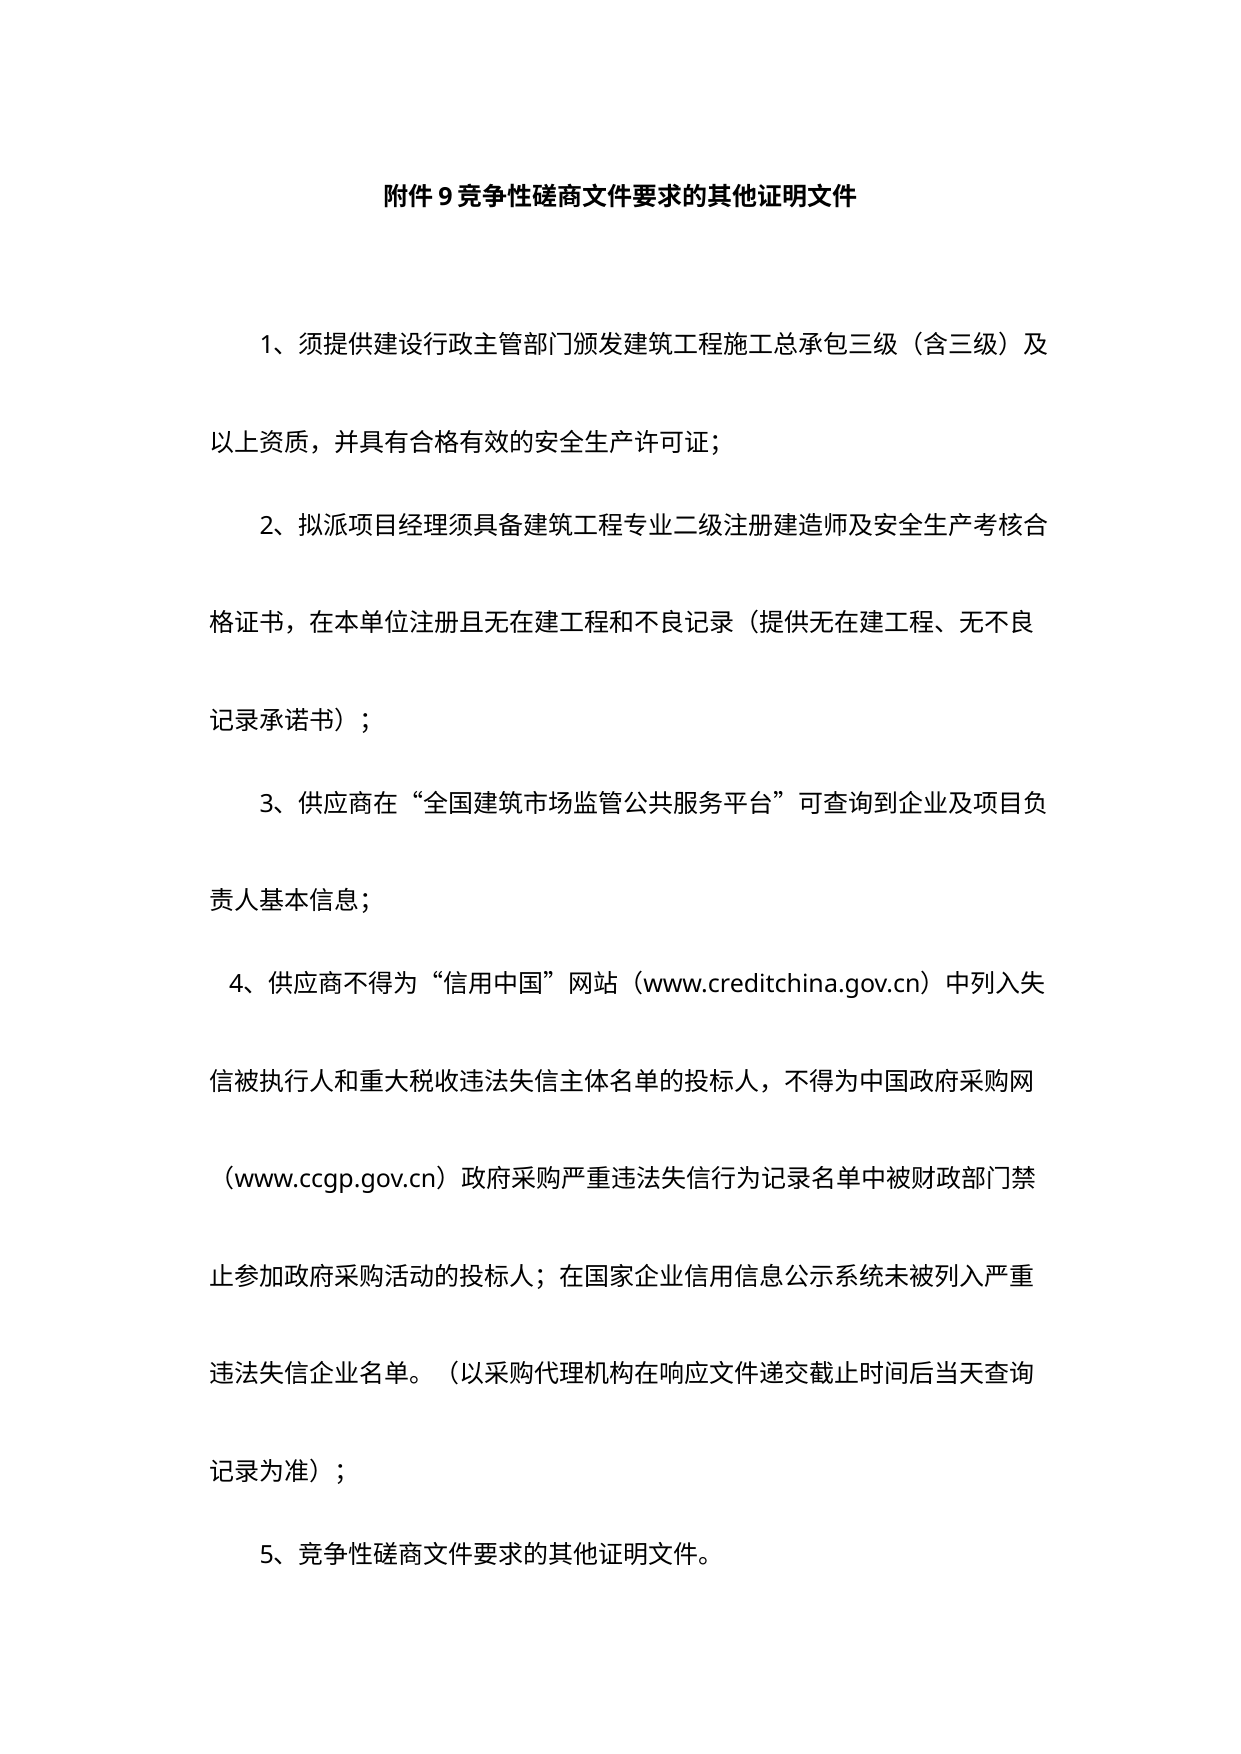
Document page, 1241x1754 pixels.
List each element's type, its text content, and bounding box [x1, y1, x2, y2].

list 3、供应商在“全国建筑市场监管公共服务平台”可查询到企业及项目负责人基本信息； [209, 769, 1053, 931]
subtitle 附件9竞争性磋商文件要求的其他证明文件 [187, 162, 1053, 227]
list 5、竞争性磋商文件要求的其他证明文件。 [209, 1520, 1053, 1585]
list 1、须提供建设行政主管部门颁发建筑工程施工总承包三级（含三级）及以上资质，并具有合格有效的安全生产许可证； [209, 310, 1053, 473]
list 2、拟派项目经理须具备建筑工程专业二级注册建造师及安全生产考核合格证书，在本单位注册且无在建工程和不良记录（提供无在建工程、无不良记录承诺书）； [209, 491, 1053, 751]
list 4、供应商不得为“信用中国”网站（www.creditchina.gov.cn）中列入失信被执行人和重大税收违法失信主体名单的投标人，不得为中国政府采购网（www.ccgp.gov.cn）政府采购严重违法失信行为记录名单中被财政部门禁止参加政府采购活动的投标人；在国家企业信用信息公示系统未被列入严重违法失信企业名单。（以采购代理机构在响应文件递交截止时间后当天查询记录为准）； [209, 949, 1053, 1502]
